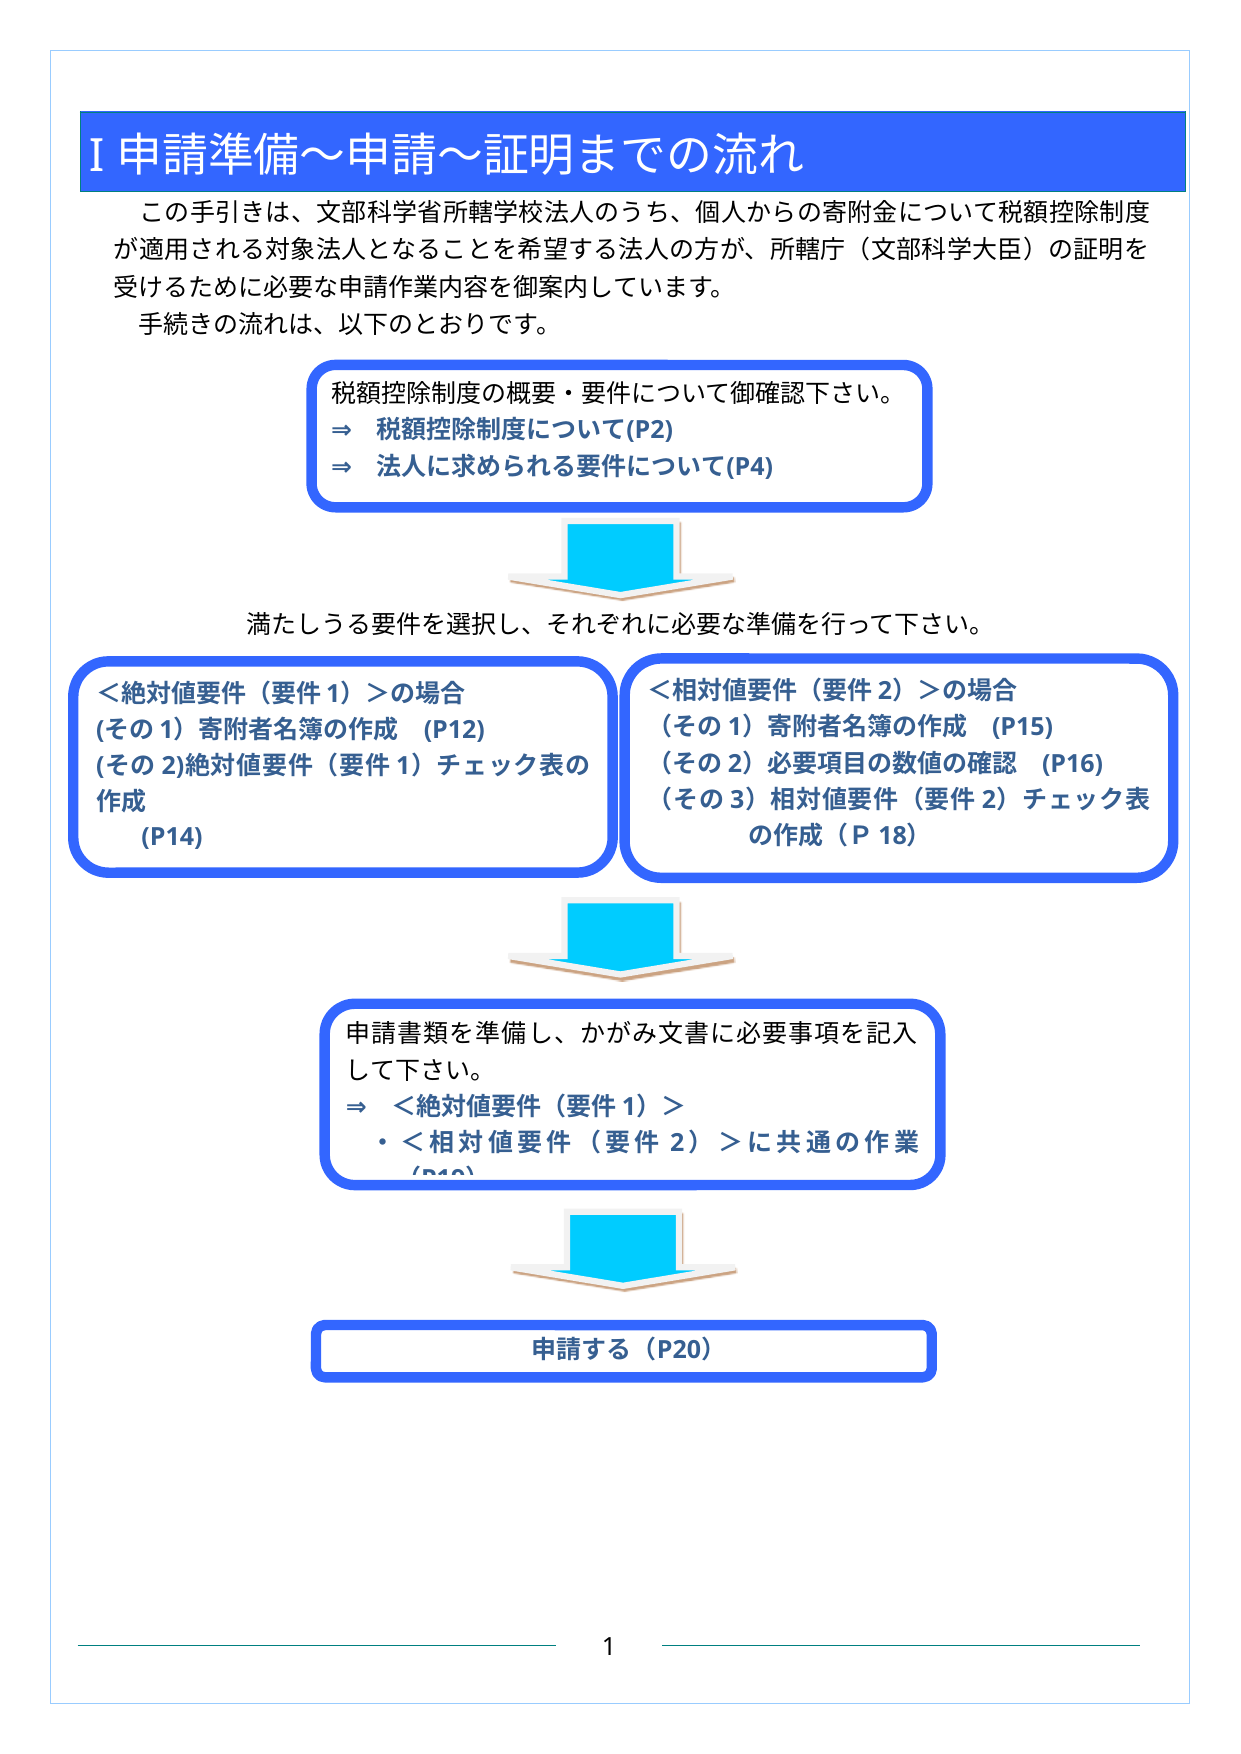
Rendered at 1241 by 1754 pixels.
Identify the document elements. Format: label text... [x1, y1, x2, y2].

text 手続きの流れは、以下のとおりです。 [89, 304, 1152, 342]
text 満たしうる要件を選択し、それぞれに必要な準備を行って下さい。 [89, 604, 1152, 642]
text 申請準備～申請～証明までの流れ [81, 113, 1185, 191]
text この手引きは、文部科学省所轄学校法人のうち、個人からの寄附金について税額控除制度が適用される対象法人となることを希望する法人の方が、所轄庁（文部科学大臣）の証明を受けるために必要な申請作業内容を御案内しています。 [89, 192, 1152, 304]
